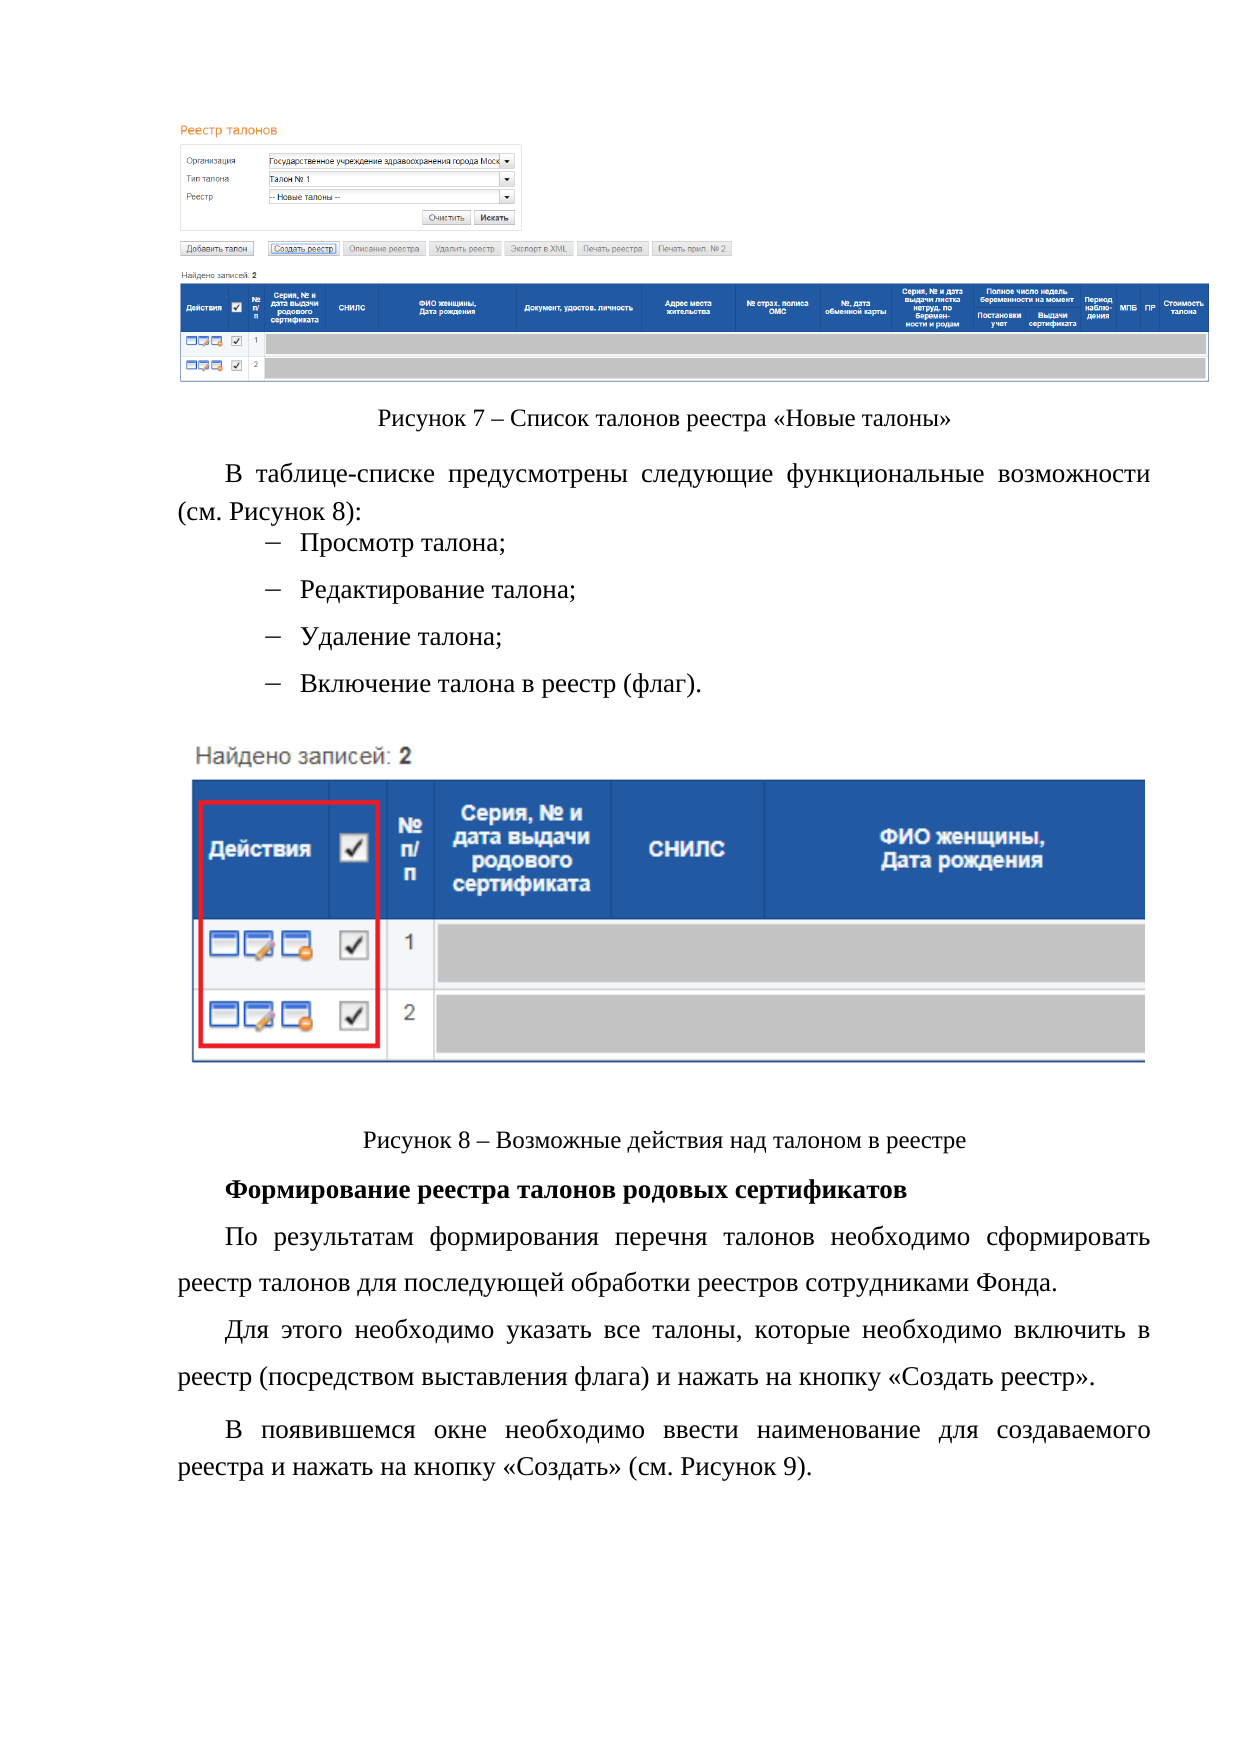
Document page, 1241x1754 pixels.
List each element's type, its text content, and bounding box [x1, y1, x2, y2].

text По результатам формирования перечня талонов необходимо сформировать реестр талонов для последующей обработки реестров сотрудниками Фонда. [177, 1220, 1152, 1297]
picture [177, 118, 1211, 383]
text В появившемся окне необходимо ввести наименование для создаваемого реестра и нажать на кнопку «Создать» (см. Рисунок 9). [177, 1406, 1152, 1481]
list Просмотр талона; [262, 526, 1152, 557]
picture [183, 726, 1145, 1105]
text Рисунок 8 – Возможные действия над талоном в реестре [177, 1117, 1152, 1154]
list Редактирование талона; [262, 573, 1152, 604]
text Рисунок 7 – Список талонов реестра «Новые талоны» [177, 395, 1152, 432]
text В таблице-списке предусмотрены следующие функциональные возможности (см. Рисунок 8): [177, 451, 1152, 526]
list Удаление талона; [262, 620, 1152, 651]
list Включение талона в реестр (флаг). [262, 667, 1152, 698]
text Для этого необходимо указать все талоны, которые необходимо включить в реестр (посредством выставления флага) и нажать на кнопку «Создать реестр». [177, 1313, 1152, 1391]
text Формирование реестра талонов родовых сертификатов [177, 1173, 1152, 1204]
